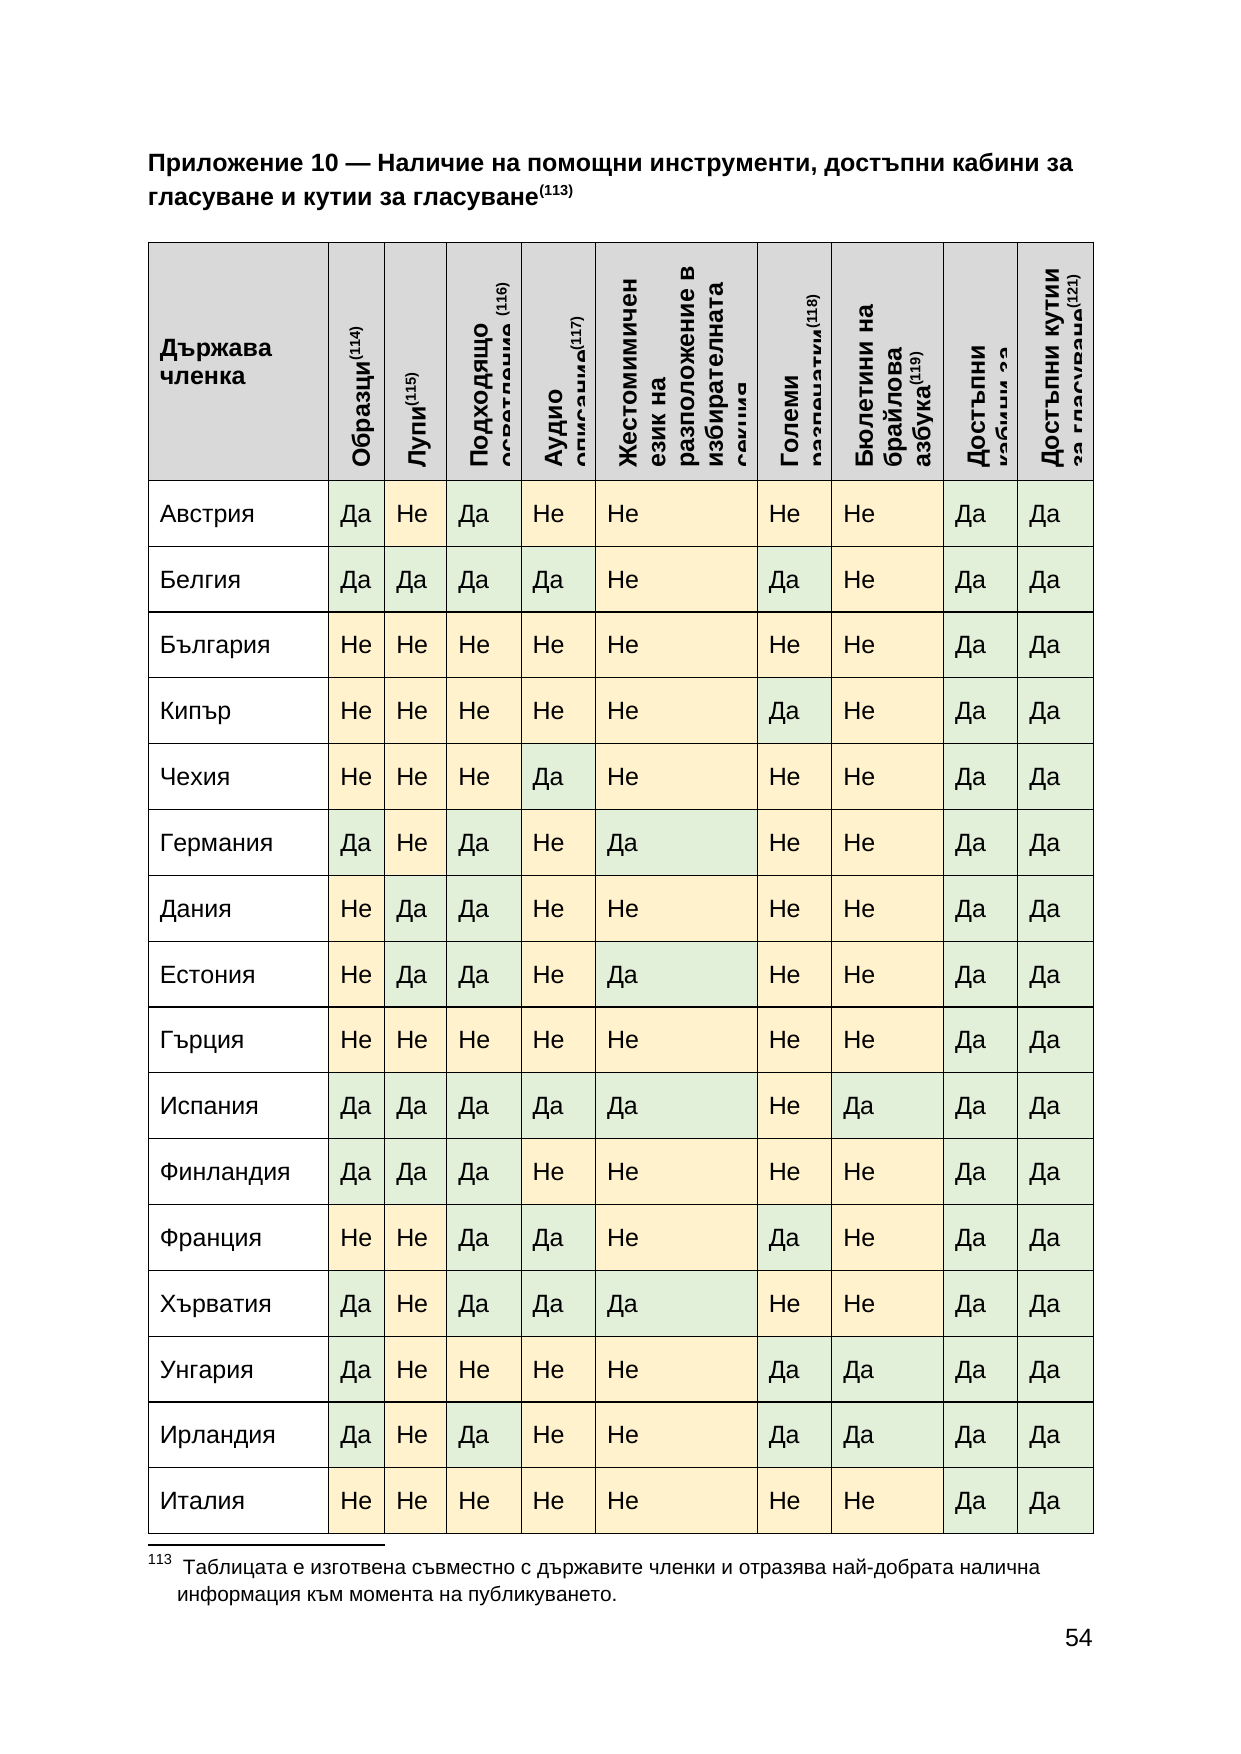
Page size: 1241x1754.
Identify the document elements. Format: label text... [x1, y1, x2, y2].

table_cell Не [758, 1468, 831, 1533]
table_cell Не [758, 876, 831, 941]
table_cell Да [447, 876, 521, 941]
table_cell Не [596, 1205, 757, 1270]
table_cell Не [832, 613, 943, 677]
table_cell Не [832, 810, 943, 875]
table_cell Не [758, 1271, 831, 1336]
table_header Достъпни кабини за гласуване() [944, 243, 1017, 480]
table_cell Не [522, 1008, 595, 1072]
table_cell Да [944, 613, 1017, 677]
table_cell Да [758, 547, 831, 611]
table_cell Франция [149, 1205, 328, 1270]
table_cell Да [832, 1073, 943, 1138]
table_cell Не [385, 744, 446, 809]
table_cell Не [385, 1205, 446, 1270]
table_cell Не [522, 481, 595, 546]
table_cell Да [944, 547, 1017, 611]
table_cell Да [1018, 1205, 1093, 1270]
table_cell Не [329, 1008, 384, 1072]
table_cell Хърватия [149, 1271, 328, 1336]
table_cell Да [758, 678, 831, 743]
table_cell Да [447, 481, 521, 546]
table_cell Не [522, 1139, 595, 1204]
table_cell Да [329, 481, 384, 546]
table_cell Да [1018, 481, 1093, 546]
table_cell Да [329, 1271, 384, 1336]
table_cell Не [596, 1468, 757, 1533]
table_cell Да [758, 1403, 831, 1467]
table_cell Да [447, 1403, 521, 1467]
table_cell Не [596, 1337, 757, 1401]
table_cell Да [385, 1139, 446, 1204]
subtitle Приложение 10 ― Наличие на помощни инструменти, достъпни кабини за гласуване и кутии за гласуване() [148, 148, 1092, 211]
table_cell Да [447, 1139, 521, 1204]
table_cell Да [1018, 1468, 1093, 1533]
table_cell Белгия [149, 547, 328, 611]
table_cell Италия [149, 1468, 328, 1533]
table_cell Не [329, 876, 384, 941]
table_cell Да [832, 1403, 943, 1467]
table_cell Не [832, 1008, 943, 1072]
table_header Държава членка [149, 243, 328, 480]
table_cell Да [944, 481, 1017, 546]
table_cell Да [447, 1073, 521, 1138]
table_cell Не [832, 678, 943, 743]
table_cell Не [447, 744, 521, 809]
table_cell Не [758, 613, 831, 677]
table_header Лупи() [385, 243, 446, 480]
table_cell Да [329, 547, 384, 611]
table_header Жестомимичен език на разположение в избирателната секция [596, 243, 757, 480]
table_cell Да [1018, 810, 1093, 875]
table_cell Да [944, 1337, 1017, 1401]
table_cell Не [758, 1073, 831, 1138]
table_cell Да [944, 1205, 1017, 1270]
table_cell Не [596, 1008, 757, 1072]
table_cell Унгария [149, 1337, 328, 1401]
table_cell Не [329, 613, 384, 677]
table_cell Не [832, 876, 943, 941]
table_cell Не [832, 1468, 943, 1533]
table_cell Не [596, 744, 757, 809]
table_cell Не [385, 678, 446, 743]
table_cell Да [447, 547, 521, 611]
table_cell Да [1018, 1073, 1093, 1138]
table_cell Да [447, 810, 521, 875]
table_cell Не [758, 942, 831, 1006]
table_cell Да [832, 1337, 943, 1401]
table_cell Да [1018, 613, 1093, 677]
table_cell Финландия [149, 1139, 328, 1204]
table_cell Гърция [149, 1008, 328, 1072]
table_header Големи разпечатки() [758, 243, 831, 480]
table_cell Да [329, 1073, 384, 1138]
table_cell Не [447, 1468, 521, 1533]
table_cell Естония [149, 942, 328, 1006]
table_cell Не [832, 1139, 943, 1204]
table_cell Да [522, 744, 595, 809]
table_cell Не [522, 1468, 595, 1533]
table_cell Да [1018, 547, 1093, 611]
table_cell Да [944, 1008, 1017, 1072]
table_cell Не [447, 678, 521, 743]
table_cell Да [596, 942, 757, 1006]
table_cell Не [596, 1139, 757, 1204]
table_cell Не [522, 1403, 595, 1467]
table_cell Не [522, 876, 595, 941]
table_cell Да [1018, 942, 1093, 1006]
table_cell Не [447, 1008, 521, 1072]
table_cell Да [596, 810, 757, 875]
table_cell Не [758, 744, 831, 809]
table_cell Не [832, 547, 943, 611]
table_cell Не [385, 1271, 446, 1336]
table_cell Да [1018, 744, 1093, 809]
table_cell Да [447, 942, 521, 1006]
table_cell Не [385, 1468, 446, 1533]
table_cell Да [596, 1271, 757, 1336]
table_cell Да [944, 1468, 1017, 1533]
table_cell Да [944, 1073, 1017, 1138]
table_header Аудио описание() [522, 243, 595, 480]
table_cell Да [329, 1139, 384, 1204]
table_cell Не [758, 481, 831, 546]
table_cell Да [522, 1271, 595, 1336]
table_cell Не [385, 613, 446, 677]
table_cell Да [1018, 1008, 1093, 1072]
table_cell Да [1018, 1403, 1093, 1467]
table_cell Не [596, 547, 757, 611]
table_cell Не [385, 810, 446, 875]
table_cell Да [385, 876, 446, 941]
table_cell Не [522, 678, 595, 743]
table_cell Не [832, 481, 943, 546]
table_cell Да [1018, 1139, 1093, 1204]
table_cell Да [522, 547, 595, 611]
table_cell Германия [149, 810, 328, 875]
table_cell Да [944, 678, 1017, 743]
table_header Достъпни кутии за гласуване() [1018, 243, 1093, 480]
table_cell Не [596, 876, 757, 941]
table_cell Не [385, 1403, 446, 1467]
table_cell Не [758, 1139, 831, 1204]
table_cell Не [596, 481, 757, 546]
table_cell Испания [149, 1073, 328, 1138]
table_cell Не [447, 1337, 521, 1401]
table_cell Да [447, 1205, 521, 1270]
table_cell Не [596, 678, 757, 743]
table_cell Да [944, 1139, 1017, 1204]
table_cell Да [596, 1073, 757, 1138]
table_cell Да [1018, 1337, 1093, 1401]
table_cell Не [758, 1008, 831, 1072]
table_cell Не [522, 810, 595, 875]
table_cell Не [832, 942, 943, 1006]
table_cell Не [596, 1403, 757, 1467]
table_header Подходящо осветление.() [447, 243, 521, 480]
table_cell Не [522, 613, 595, 677]
table_cell Не [329, 1468, 384, 1533]
table_cell Не [447, 613, 521, 677]
table_cell Дания [149, 876, 328, 941]
table_cell Да [329, 1403, 384, 1467]
table_cell Да [329, 1337, 384, 1401]
table_cell Да [758, 1337, 831, 1401]
table_cell Да [1018, 876, 1093, 941]
table_cell Не [832, 744, 943, 809]
table_cell Не [596, 613, 757, 677]
table_cell Да [758, 1205, 831, 1270]
table_cell Не [832, 1205, 943, 1270]
table_cell Да [385, 547, 446, 611]
table_cell Не [329, 1205, 384, 1270]
table_cell Да [385, 942, 446, 1006]
table_cell Да [944, 1403, 1017, 1467]
table_cell Да [522, 1205, 595, 1270]
table_cell Да [329, 810, 384, 875]
table_cell Да [944, 744, 1017, 809]
table_header Бюлетини на брайлова азбука() [832, 243, 943, 480]
table_cell Да [522, 1073, 595, 1138]
table_cell Не [832, 1271, 943, 1336]
table_cell Кипър [149, 678, 328, 743]
table_cell Не [329, 744, 384, 809]
table_cell Да [385, 1073, 446, 1138]
table_cell Да [1018, 1271, 1093, 1336]
table_cell Да [944, 1271, 1017, 1336]
table_cell Не [385, 1008, 446, 1072]
table_cell Да [944, 942, 1017, 1006]
table_cell Не [385, 1337, 446, 1401]
table_cell Не [385, 481, 446, 546]
table_cell Да [944, 876, 1017, 941]
table_cell Не [522, 1337, 595, 1401]
table_cell Да [944, 810, 1017, 875]
table_cell България [149, 613, 328, 677]
table_cell Да [447, 1271, 521, 1336]
table_cell Чехия [149, 744, 328, 809]
table_cell Не [758, 810, 831, 875]
table_cell Ирландия [149, 1403, 328, 1467]
table_cell Не [329, 678, 384, 743]
table_header Образци() [329, 243, 384, 480]
table_cell Австрия [149, 481, 328, 546]
table_cell Не [522, 942, 595, 1006]
table_cell Да [1018, 678, 1093, 743]
table_cell Не [329, 942, 384, 1006]
